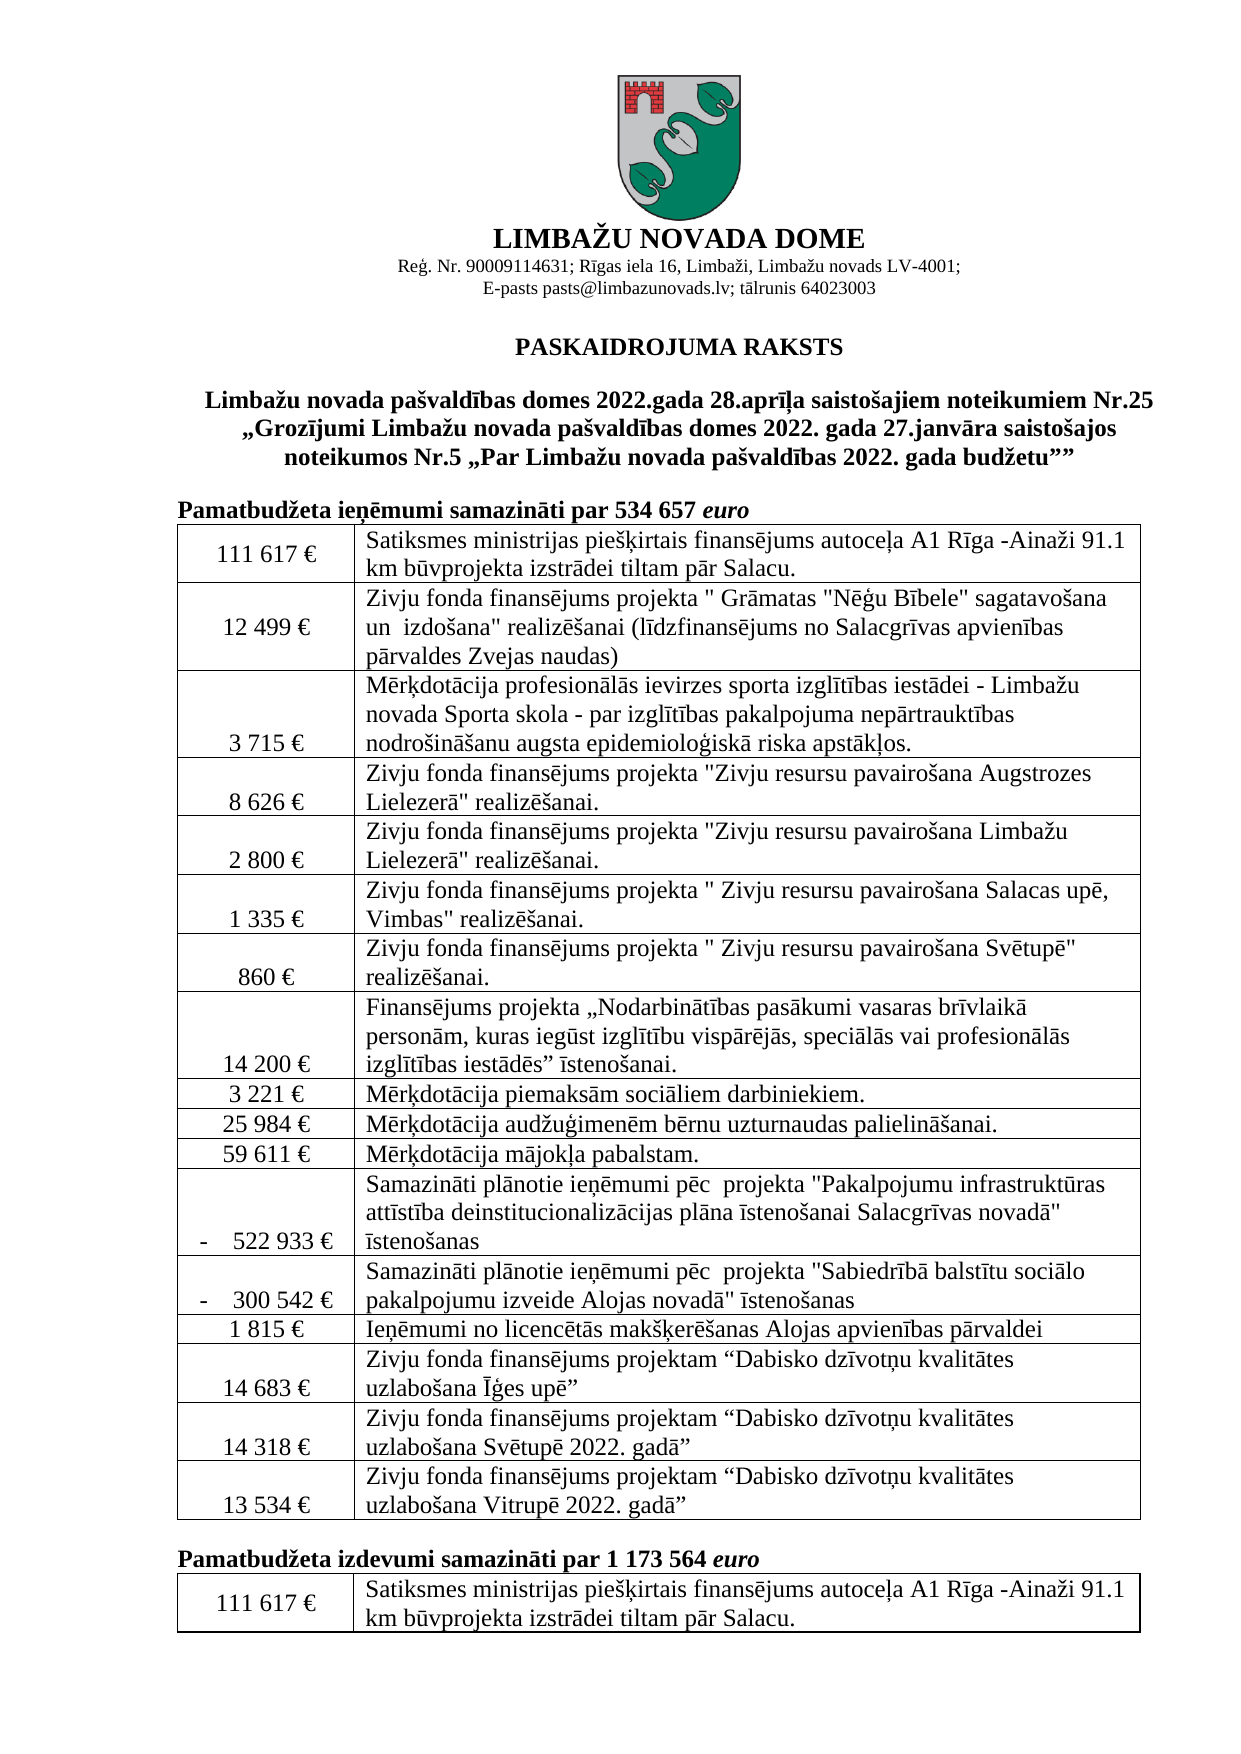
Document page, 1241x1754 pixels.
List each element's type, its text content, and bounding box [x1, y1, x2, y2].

table_cell Ieņēmumi no licencētās makšķerēšanas Alojas apvienības pārvaldei [355, 1315, 1140, 1343]
table_header 111 617 € [178, 1574, 353, 1631]
table_header Satiksmes ministrijas piešķirtais finansējums autoceļa A1 Rīga -Ainaži 91.1 km būvprojekta izstrādei tiltam pār Salacu. [355, 525, 1140, 582]
table_cell Zivju fonda finansējums projektam “Dabisko dzīvotņu kvalitātes uzlabošana Vitrupē 2022. gadā” [355, 1461, 1140, 1519]
table_header 111 617 € [178, 525, 354, 582]
table_cell 8 626 € [178, 758, 354, 815]
table_cell Zivju fonda finansējums projekta "Zivju resursu pavairošana Limbažu Lielezerā" realizēšanai. [355, 816, 1140, 874]
text Pamatbudžeta izdevumi samazināti par 1 173 564 euro [177, 1544, 1181, 1573]
table_cell Zivju fonda finansējums projektam “Dabisko dzīvotņu kvalitātes uzlabošana Svētupē 2022. gadā” [355, 1403, 1140, 1460]
table_cell - 522 933 € [178, 1169, 354, 1255]
table_cell 3 715 € [178, 671, 354, 757]
table_cell 14 318 € [178, 1403, 354, 1460]
table_cell Finansējums projekta „Nodarbinātības pasākumi vasaras brīvlaikā personām, kuras iegūst izglītību vispārējās, speciālās vai profesionālās izglītības iestādēs” īstenošanai. [355, 992, 1140, 1078]
table_cell 14 200 € [178, 992, 354, 1078]
table_cell Zivju fonda finansējums projektam “Dabisko dzīvotņu kvalitātes uzlabošana Īģes upē” [355, 1344, 1140, 1402]
table_header Satiksmes ministrijas piešķirtais finansējums autoceļa A1 Rīga -Ainaži 91.1 km būvprojekta izstrādei tiltam pār Salacu. [354, 1574, 1139, 1631]
table_cell 860 € [178, 934, 354, 991]
title PASKAIDROJUMA RAKSTS [177, 332, 1181, 361]
table_cell 3 221 € [178, 1079, 354, 1108]
table_cell Mērķdotācija piemaksām sociāliem darbiniekiem. [355, 1079, 1140, 1108]
table_cell Zivju fonda finansējums projekta " Grāmatas "Nēģu Bībele" sagatavošana un izdošana" realizēšanai (līdzfinansējums no Salacgrīvas apvienības pārvaldes Zvejas naudas) [355, 583, 1140, 669]
table_cell Mērķdotācija audžuģimenēm bērnu uzturnaudas palielināšanai. [355, 1109, 1140, 1138]
table_cell 59 611 € [178, 1139, 354, 1168]
table_cell 1 815 € [178, 1315, 354, 1343]
table_cell Mērķdotācija mājokļa pabalstam. [355, 1139, 1140, 1168]
text Limbažu novada pašvaldības domes 2022.gada 28.aprīļa saistošajiem noteikumiem Nr.25 „Grozījumi Limbažu novada pašvaldības domes 2022. gada 27.janvāra saistošajos noteikumos Nr.5 „Par Limbažu novada pašvaldības 2022. gada budžetu”” [177, 385, 1181, 471]
table_cell 25 984 € [178, 1109, 354, 1138]
table_cell Zivju fonda finansējums projekta " Zivju resursu pavairošana Svētupē" realizēšanai. [355, 934, 1140, 991]
text Pamatbudžeta ieņēmumi samazināti par 534 657 euro [177, 495, 1181, 524]
table_cell Mērķdotācija profesionālās ievirzes sporta izglītības iestādei - Limbažu novada Sporta skola - par izglītības pakalpojuma nepārtrauktības nodrošināšanu augsta epidemioloģiskā riska apstākļos. [355, 671, 1140, 757]
table_cell 13 534 € [178, 1461, 354, 1519]
table_cell Samazināti plānotie ieņēmumi pēc projekta "Sabiedrībā balstītu sociālo pakalpojumu izveide Alojas novadā" īstenošanas [355, 1256, 1140, 1313]
table_cell 14 683 € [178, 1344, 354, 1402]
picture [616, 73, 743, 222]
table_cell Samazināti plānotie ieņēmumi pēc projekta "Pakalpojumu infrastruktūras attīstība deinstitucionalizācijas plāna īstenošanai Salacgrīvas novadā" īstenošanas [355, 1169, 1140, 1255]
table_cell Zivju fonda finansējums projekta " Zivju resursu pavairošana Salacas upē, Vimbas" realizēšanai. [355, 875, 1140, 932]
table_cell 2 800 € [178, 816, 354, 874]
table_cell 12 499 € [178, 583, 354, 669]
table_cell Zivju fonda finansējums projekta "Zivju resursu pavairošana Augstrozes Lielezerā" realizēšanai. [355, 758, 1140, 815]
table_cell 1 335 € [178, 875, 354, 932]
table_cell - 300 542 € [178, 1256, 354, 1313]
